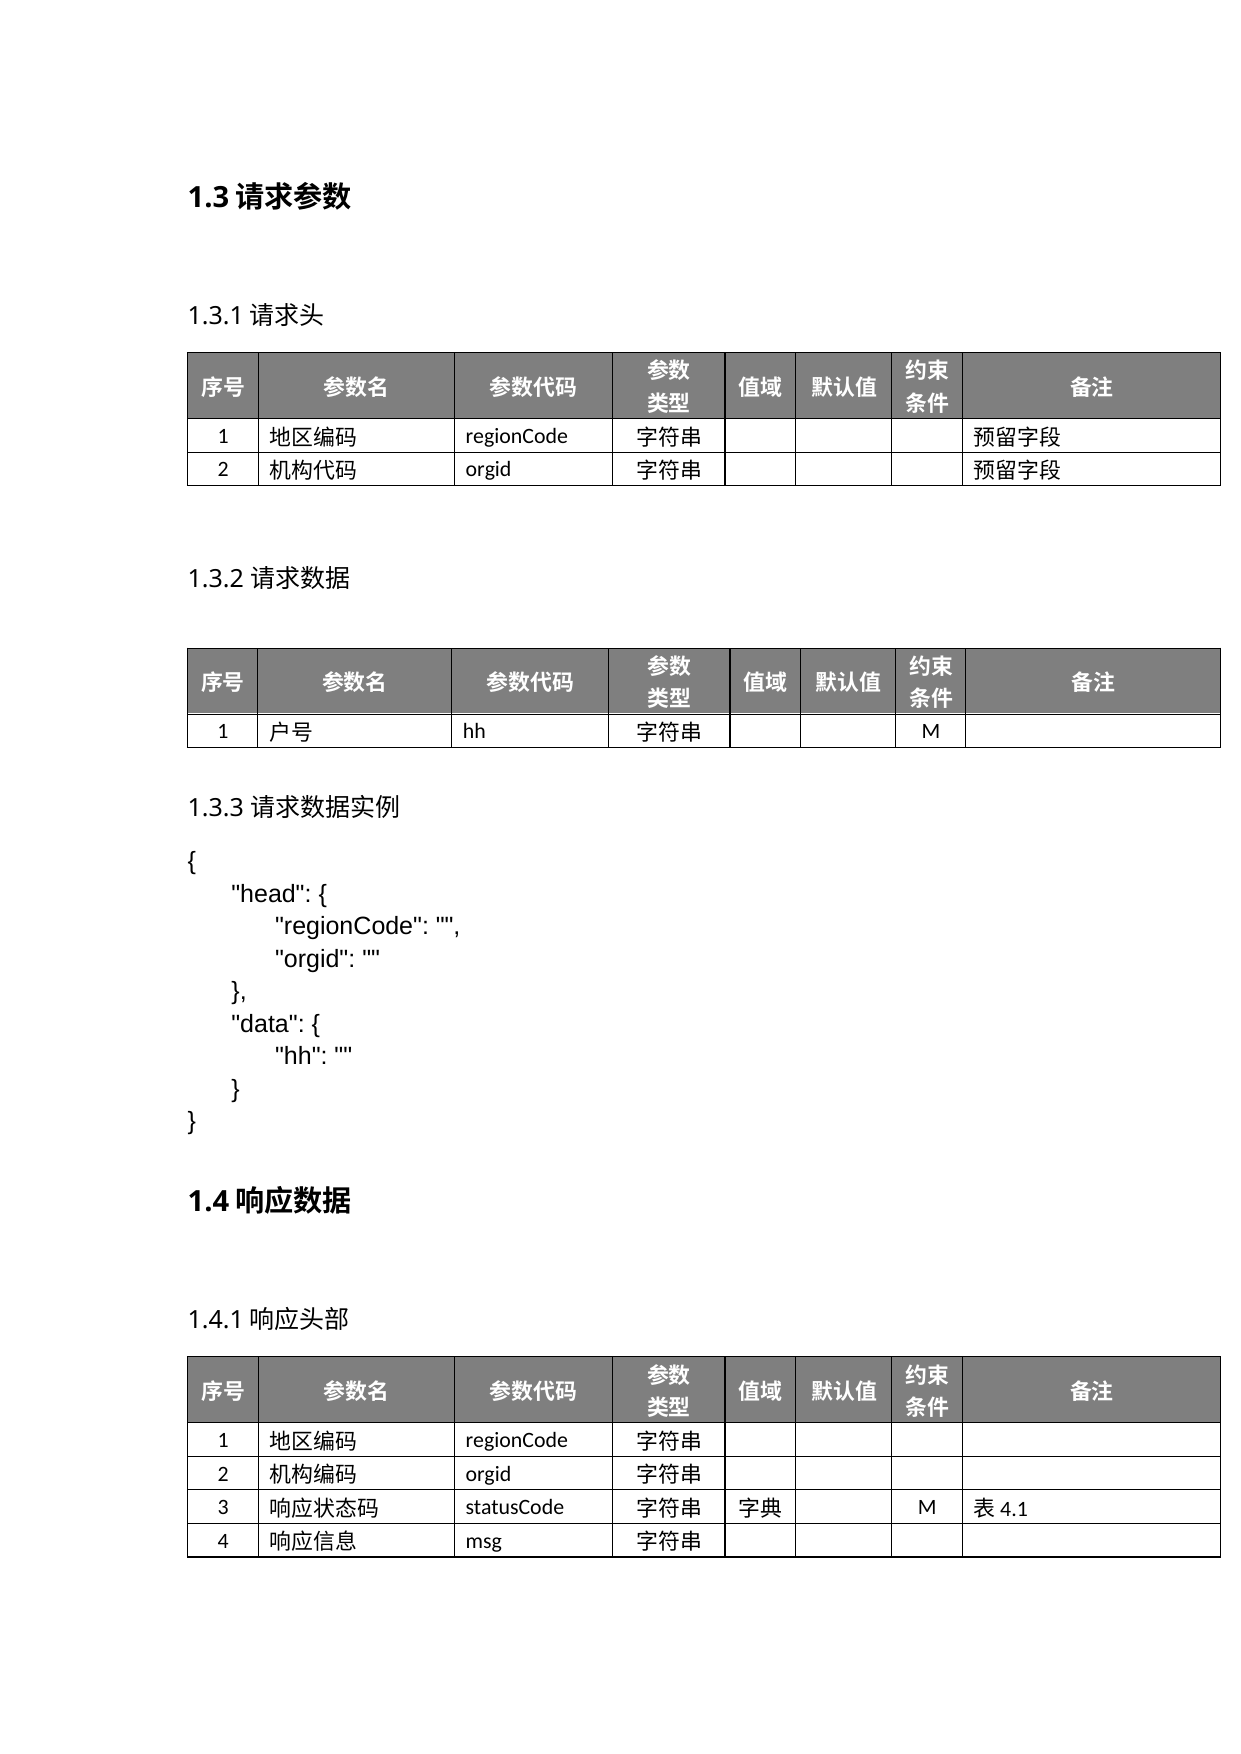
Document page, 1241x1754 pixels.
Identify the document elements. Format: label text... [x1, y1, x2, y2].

subtitle 1.4.1响应头部 [187, 1285, 1053, 1350]
table_header 序号 [188, 353, 258, 418]
text "data": { [187, 1007, 1053, 1039]
table_cell regionCode [455, 419, 612, 452]
table_cell 地区编码 [259, 1423, 454, 1456]
table_cell orgid [455, 453, 612, 485]
table_cell [892, 1457, 962, 1489]
table_cell regionCode [455, 1423, 612, 1456]
table_cell [726, 1457, 795, 1489]
text } [187, 1104, 1053, 1137]
table_header 参数 类型 [613, 353, 724, 418]
table_header 备注 [963, 353, 1220, 418]
table_header 参数代码 [455, 1357, 612, 1422]
table_cell [892, 453, 962, 485]
table_cell 响应信息 [259, 1524, 454, 1556]
subtitle 1.3请求参数 [187, 162, 1053, 227]
table_cell [963, 1423, 1220, 1456]
table_cell [726, 453, 795, 485]
table_header 约束 条件 [892, 1357, 962, 1422]
text }, [187, 974, 1053, 1007]
table_cell [892, 419, 962, 452]
text "hh": "" [187, 1039, 1053, 1072]
table_cell 3 [188, 1490, 258, 1523]
text { [187, 844, 1053, 877]
table_cell [801, 715, 895, 747]
table_cell [966, 715, 1220, 747]
table_cell M [896, 715, 965, 747]
table_cell M [892, 1490, 962, 1523]
table_cell [796, 453, 891, 485]
table_header 值域 [731, 649, 800, 713]
subtitle 1.3.1请求头 [187, 281, 1053, 346]
table_cell 字符串 [613, 1457, 724, 1489]
table_cell [796, 1423, 891, 1456]
table_cell 预留字段 [963, 453, 1220, 485]
table_header 备注 [966, 649, 1220, 713]
table_cell 字符串 [613, 419, 724, 452]
table_cell [892, 1524, 962, 1556]
table_header 默认值 [801, 649, 895, 713]
subtitle 1.4响应数据 [187, 1166, 1053, 1231]
table_header 约束 条件 [892, 353, 962, 418]
table_cell [963, 1524, 1220, 1556]
table_header 参数名 [259, 1357, 454, 1422]
table_cell statusCode [455, 1490, 612, 1523]
table_cell msg [455, 1524, 612, 1556]
table_cell 地区编码 [259, 419, 454, 452]
text } [187, 1072, 1053, 1104]
table_cell 字符串 [613, 1423, 724, 1456]
table_cell 字符串 [613, 1524, 724, 1556]
table_header 参数 类型 [609, 649, 729, 713]
table_cell [963, 1457, 1220, 1489]
table_cell hh [452, 715, 608, 747]
text "orgid": "" [187, 942, 1053, 974]
table_header 约束 条件 [896, 649, 965, 713]
table_cell 预留字段 [963, 419, 1220, 452]
table_cell [892, 1423, 962, 1456]
table_cell 机构编码 [259, 1457, 454, 1489]
table_header 序号 [188, 1357, 258, 1422]
table_cell [796, 1524, 891, 1556]
table_cell 4 [188, 1524, 258, 1556]
table_header 参数 类型 [613, 1357, 724, 1422]
table_header 参数名 [259, 353, 454, 418]
table_header 值域 [726, 353, 795, 418]
subtitle 1.3.3 请求数据实例 [187, 773, 1053, 838]
table_cell [726, 1524, 795, 1556]
table_cell 1 [188, 1423, 258, 1456]
table_cell 字符串 [613, 453, 724, 485]
table_cell orgid [455, 1457, 612, 1489]
table_cell [726, 1423, 795, 1456]
table_cell [796, 1490, 891, 1523]
table_header 参数代码 [455, 353, 612, 418]
table_cell 字符串 [609, 715, 729, 747]
table_cell 1 [188, 715, 257, 747]
subtitle 1.3.2 请求数据 [187, 544, 1053, 609]
table_header 参数代码 [452, 649, 608, 713]
table_cell 2 [188, 453, 258, 485]
table_cell 响应状态码 [259, 1490, 454, 1523]
table_cell 1 [188, 419, 258, 452]
table_header 值域 [726, 1357, 795, 1422]
table_cell [731, 715, 800, 747]
table_cell 机构代码 [259, 453, 454, 485]
table_cell 2 [188, 1457, 258, 1489]
text "regionCode": "", [187, 909, 1053, 942]
table_header 备注 [963, 1357, 1220, 1422]
table_cell 表4.1 [963, 1490, 1220, 1523]
table_cell 字典 [726, 1490, 795, 1523]
table_header 序号 [188, 649, 257, 713]
table_cell [726, 419, 795, 452]
table_cell 字符串 [613, 1490, 724, 1523]
table_header 默认值 [796, 1357, 891, 1422]
table_header 默认值 [796, 353, 891, 418]
table_header 参数名 [258, 649, 451, 713]
table_cell [796, 419, 891, 452]
table_cell [796, 1457, 891, 1489]
text "head": { [187, 877, 1053, 909]
table_cell 户号 [258, 715, 451, 747]
